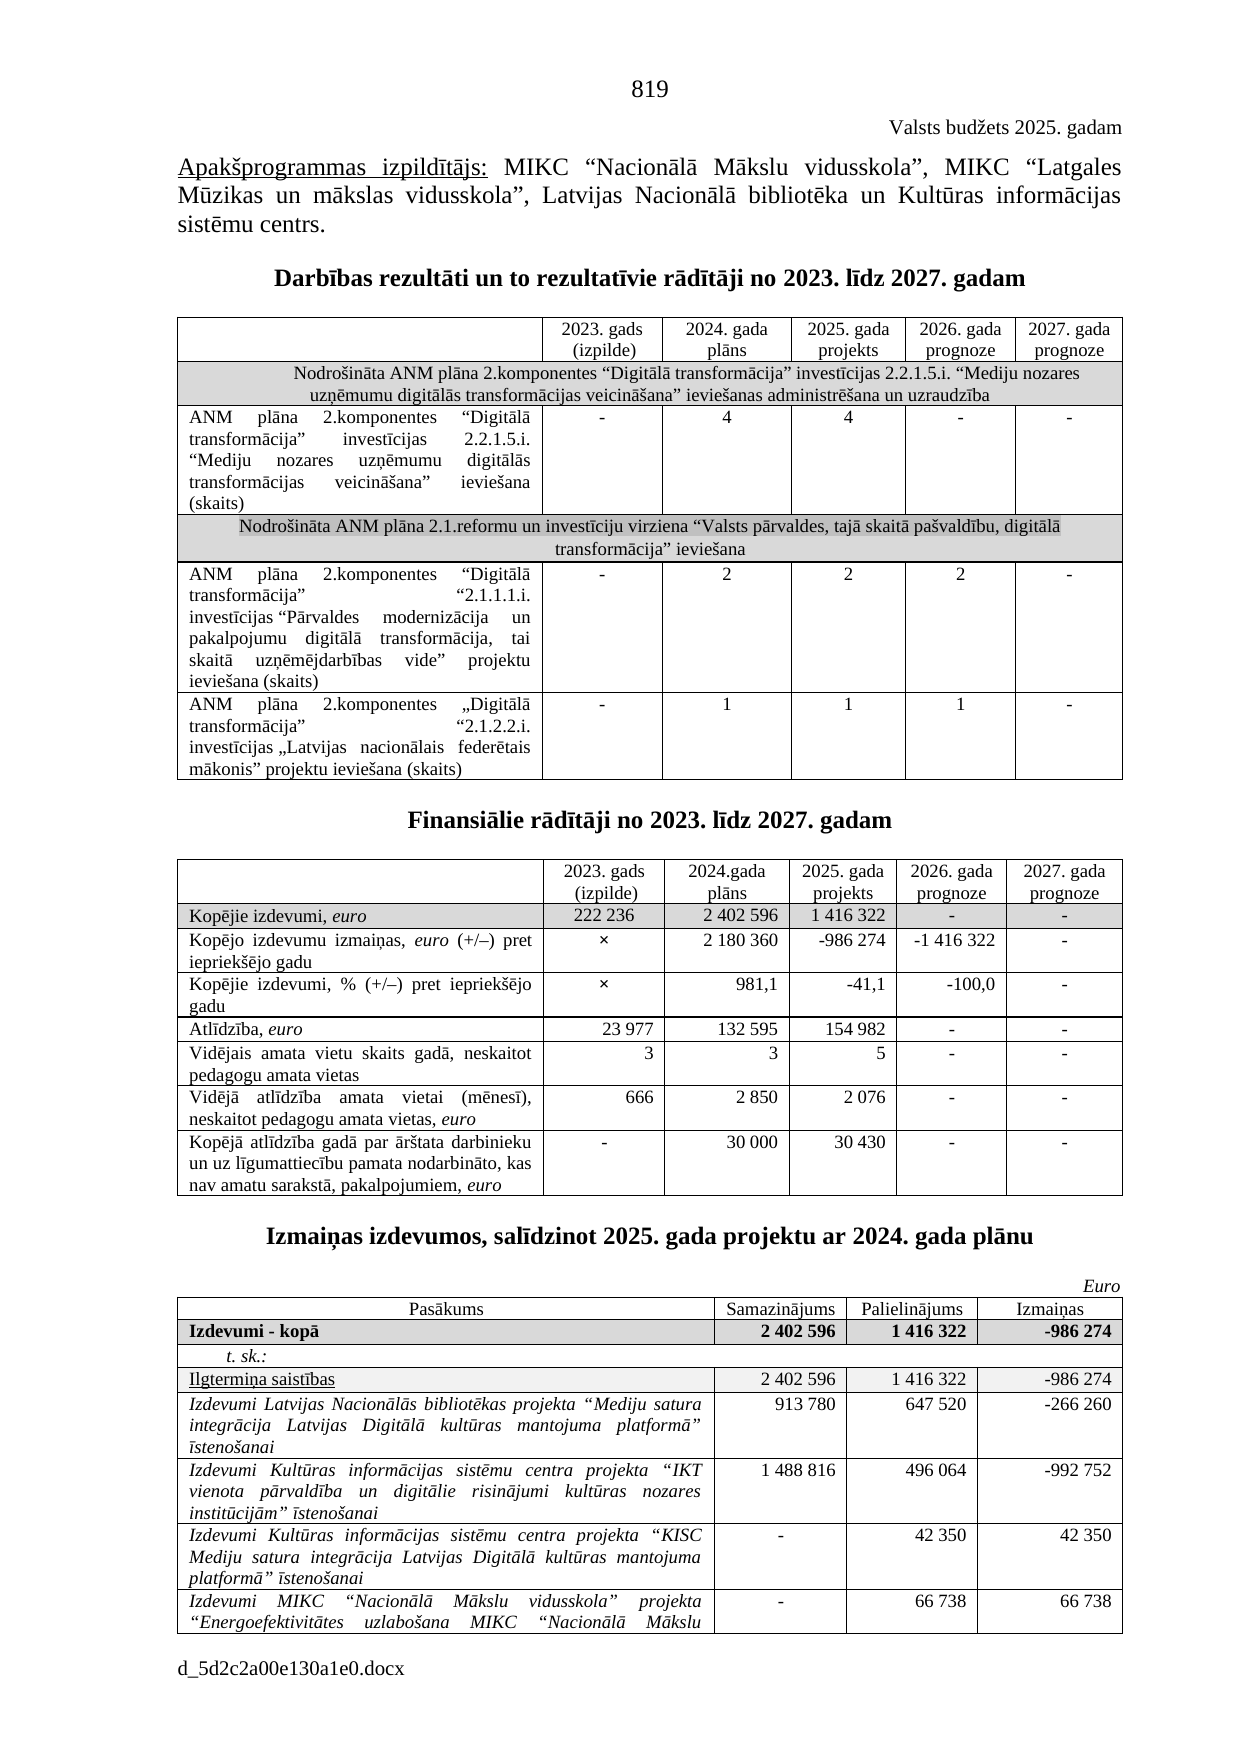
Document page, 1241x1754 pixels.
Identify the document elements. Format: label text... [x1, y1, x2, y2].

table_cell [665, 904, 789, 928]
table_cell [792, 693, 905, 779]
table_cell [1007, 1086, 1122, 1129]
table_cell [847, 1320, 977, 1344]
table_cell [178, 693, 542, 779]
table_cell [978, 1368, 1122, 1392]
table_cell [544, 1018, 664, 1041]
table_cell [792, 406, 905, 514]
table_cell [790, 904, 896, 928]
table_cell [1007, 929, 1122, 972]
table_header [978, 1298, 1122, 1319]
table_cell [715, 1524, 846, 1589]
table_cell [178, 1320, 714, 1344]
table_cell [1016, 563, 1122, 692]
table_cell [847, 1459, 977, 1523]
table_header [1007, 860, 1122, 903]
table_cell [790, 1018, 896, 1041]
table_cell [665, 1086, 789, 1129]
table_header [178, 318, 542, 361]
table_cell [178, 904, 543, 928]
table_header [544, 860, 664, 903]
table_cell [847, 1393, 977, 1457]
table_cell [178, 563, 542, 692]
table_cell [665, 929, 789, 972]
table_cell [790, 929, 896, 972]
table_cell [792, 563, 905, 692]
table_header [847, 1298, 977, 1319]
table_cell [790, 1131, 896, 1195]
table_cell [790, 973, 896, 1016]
text Izmaiņas izdevumos, salīdzinot 2025. gada projektu ar 2024. gada plānu [177, 1221, 1122, 1250]
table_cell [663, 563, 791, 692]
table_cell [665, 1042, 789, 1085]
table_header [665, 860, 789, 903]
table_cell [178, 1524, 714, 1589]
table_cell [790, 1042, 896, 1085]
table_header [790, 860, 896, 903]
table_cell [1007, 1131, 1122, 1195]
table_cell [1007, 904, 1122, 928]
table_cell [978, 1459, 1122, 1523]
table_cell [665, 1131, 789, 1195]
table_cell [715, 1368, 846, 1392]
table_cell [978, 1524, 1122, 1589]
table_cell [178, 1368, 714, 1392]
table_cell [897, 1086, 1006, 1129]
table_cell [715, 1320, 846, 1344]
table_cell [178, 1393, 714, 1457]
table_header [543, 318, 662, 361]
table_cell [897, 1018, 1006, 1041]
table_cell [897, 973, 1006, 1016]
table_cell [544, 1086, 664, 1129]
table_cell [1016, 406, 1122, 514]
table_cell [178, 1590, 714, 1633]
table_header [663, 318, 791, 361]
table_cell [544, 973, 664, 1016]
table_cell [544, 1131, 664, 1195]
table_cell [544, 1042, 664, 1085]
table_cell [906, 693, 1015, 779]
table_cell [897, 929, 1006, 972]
text Finansiālie rādītāji no 2023. līdz 2027. gadam [177, 805, 1122, 834]
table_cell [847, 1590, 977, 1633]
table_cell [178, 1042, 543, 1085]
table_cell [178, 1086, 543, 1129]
text Euro [177, 1275, 1122, 1297]
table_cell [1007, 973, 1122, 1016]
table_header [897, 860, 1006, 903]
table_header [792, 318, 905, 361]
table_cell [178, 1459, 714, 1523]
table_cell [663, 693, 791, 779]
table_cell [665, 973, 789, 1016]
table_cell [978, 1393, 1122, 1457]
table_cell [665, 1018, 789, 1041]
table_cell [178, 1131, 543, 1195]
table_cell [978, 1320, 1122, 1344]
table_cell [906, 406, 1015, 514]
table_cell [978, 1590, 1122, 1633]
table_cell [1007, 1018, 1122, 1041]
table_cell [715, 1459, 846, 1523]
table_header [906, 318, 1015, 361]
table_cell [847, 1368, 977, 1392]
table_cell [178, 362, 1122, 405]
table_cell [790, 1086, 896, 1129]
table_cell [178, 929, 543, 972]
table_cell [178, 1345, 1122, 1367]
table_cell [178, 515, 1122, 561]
text Apakšprogrammas izpildītājs: MIKC “Nacionālā Mākslu vidusskola”, MIKC “Latgales Mūzikas un mākslas vidusskola”, Latvijas Nacionālā bibliotēka un Kultūras informācijas sistēmu centrs. [177, 152, 1122, 238]
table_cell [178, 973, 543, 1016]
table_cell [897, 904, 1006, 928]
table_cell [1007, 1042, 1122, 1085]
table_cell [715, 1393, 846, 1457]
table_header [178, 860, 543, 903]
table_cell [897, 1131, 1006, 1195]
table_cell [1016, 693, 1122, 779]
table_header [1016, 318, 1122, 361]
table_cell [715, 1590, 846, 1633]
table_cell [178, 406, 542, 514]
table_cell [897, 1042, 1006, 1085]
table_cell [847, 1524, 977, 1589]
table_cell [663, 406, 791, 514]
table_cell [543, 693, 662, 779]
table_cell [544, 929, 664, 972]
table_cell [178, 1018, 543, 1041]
text Darbības rezultāti un to rezultatīvie rādītāji no 2023. līdz 2027. gadam [177, 263, 1122, 292]
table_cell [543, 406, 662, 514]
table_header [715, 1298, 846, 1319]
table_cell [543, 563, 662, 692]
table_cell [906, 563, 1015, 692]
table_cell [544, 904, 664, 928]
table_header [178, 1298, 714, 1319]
